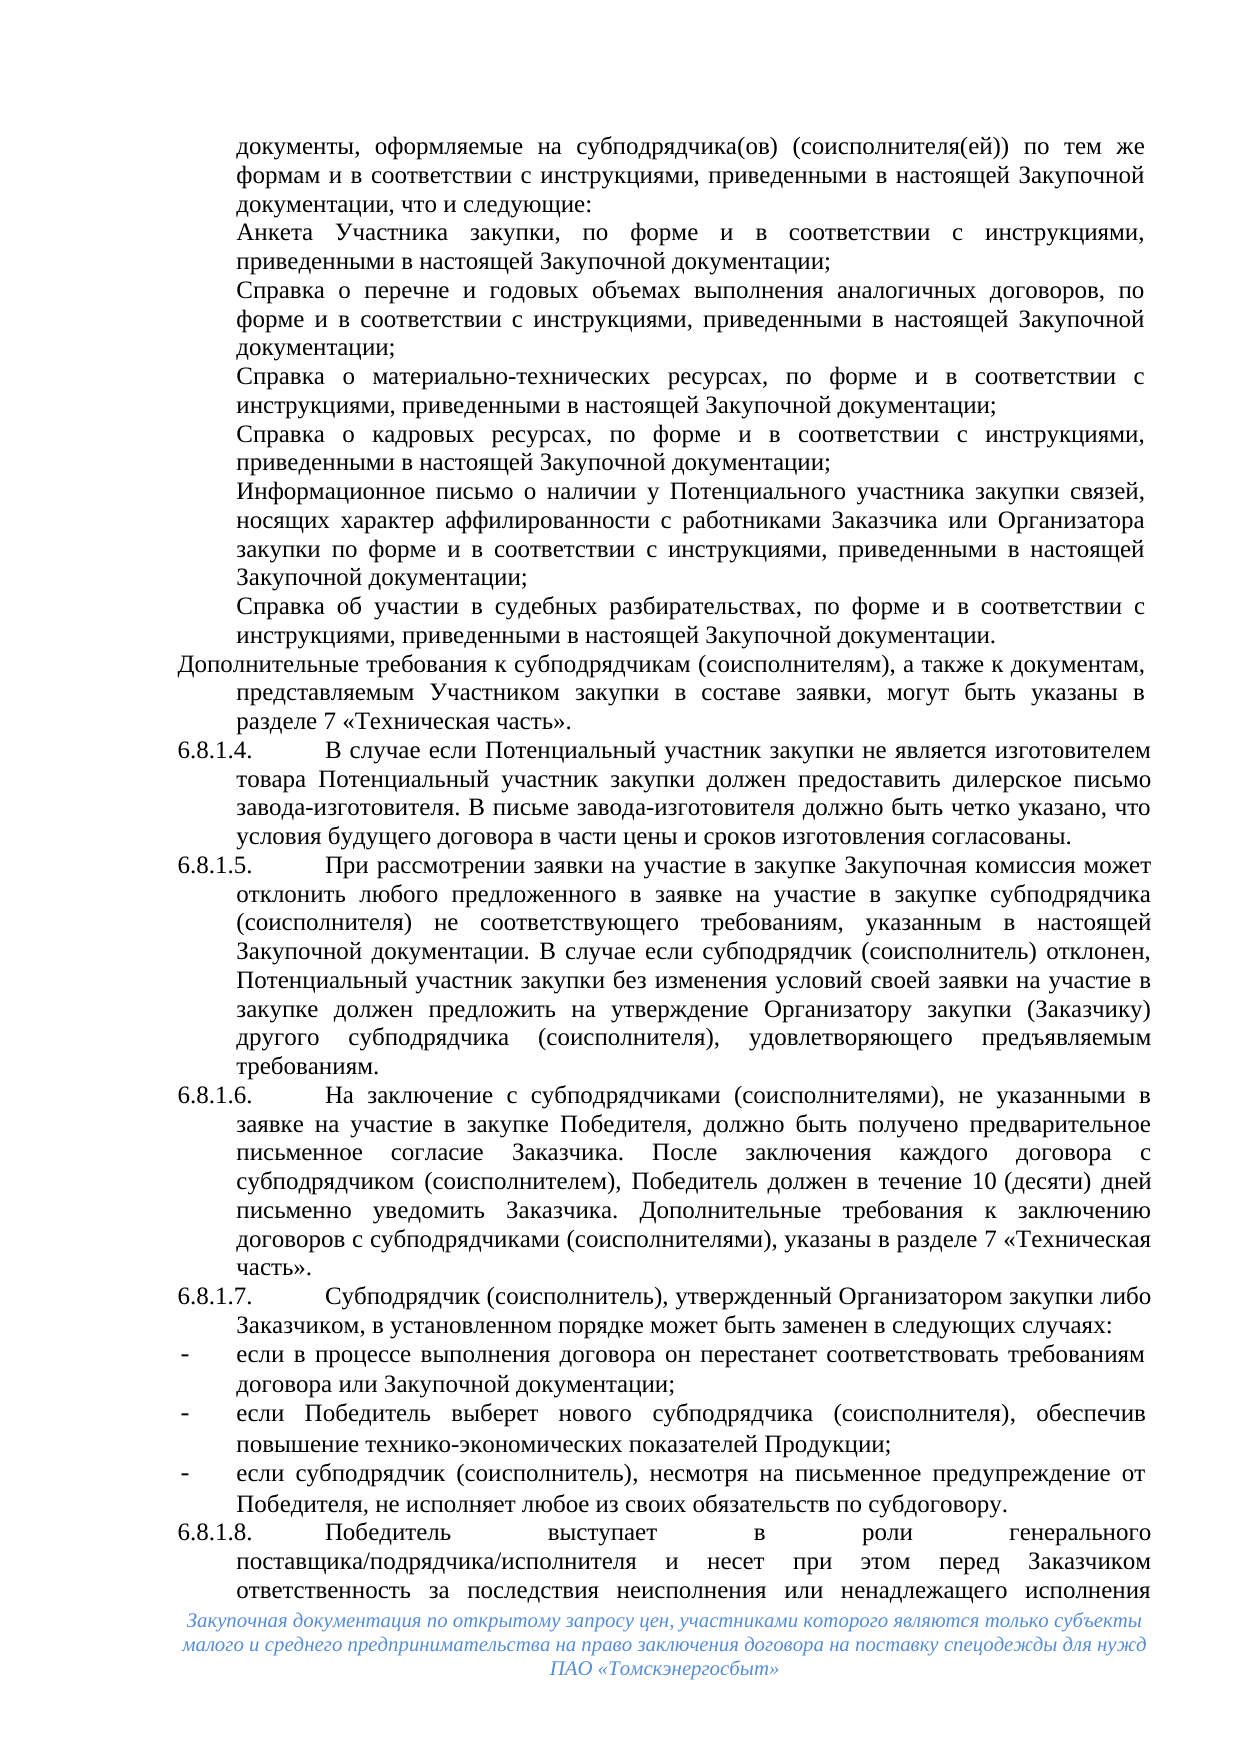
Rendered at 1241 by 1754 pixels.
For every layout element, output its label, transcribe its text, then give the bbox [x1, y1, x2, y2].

list Субподрядчик (соисполнитель), утвержденный Организатором закупки либо Заказчиком, в установленном порядке может быть заменен в следующих случаях: [177, 1281, 1152, 1339]
text ­ Справка о кадровых ресурсах, по форме и в соответствии с инструкциями, приведенными в настоящей Закупочной документации; [177, 419, 1146, 476]
text ­ Справка о перечне и годовых объемах выполнения аналогичных договоров, по форме и в соответствии с инструкциями, приведенными в настоящей Закупочной документации; [177, 275, 1146, 361]
list если в процессе выполнения договора он перестанет соответствовать требованиям договора или Закупочной документации; [177, 1339, 1146, 1398]
list При рассмотрении заявки на участие в закупке Закупочная комиссия может отклонить любого предложенного в заявке на участие в закупке субподрядчика (соисполнителя) не соответствующего требованиям, указанным в настоящей Закупочной документации. В случае если субподрядчик (соисполнитель) отклонен, Потенциальный участник закупки без изменения условий своей заявки на участие в закупке должен предложить на утверждение Организатору закупки (Заказчику) другого субподрядчика (соисполнителя), удовлетворяющего предъявляемым требованиям. [177, 850, 1152, 1080]
text Дополнительные требования к субподрядчикам (соисполнителям), а также к документам, представляемым Участником закупки в составе заявки, могут быть указаны в разделе 7 «Техническая часть». [177, 649, 1146, 735]
list В случае если Потенциальный участник закупки не является изготовителем товара Потенциальный участник закупки должен предоставить дилерское письмо завода-изготовителя. В письме завода-изготовителя должно быть четко указано, что условия будущего договора в части цены и сроков изготовления согласованы. [177, 735, 1152, 850]
text ­ Анкета Участника закупки, по форме и в соответствии с инструкциями, приведенными в настоящей Закупочной документации; [177, 217, 1146, 275]
text ­ Справка о материально-технических ресурсах, по форме и в соответствии с инструкциями, приведенными в настоящей Закупочной документации; [177, 361, 1146, 419]
text ­ Информационное письмо о наличии у Потенциального участника закупки связей, носящих характер аффилированности с работниками Заказчика или Организатора закупки по форме и в соответствии с инструкциями, приведенными в настоящей Закупочной документации; [177, 476, 1146, 591]
text ­ Справка об участии в судебных разбирательствах, по форме и в соответствии с инструкциями, приведенными в настоящей Закупочной документации. [177, 591, 1146, 649]
list На заключение с субподрядчиками (соисполнителями), не указанными в заявке на участие в закупке Победителя, должно быть получено предварительное письменное согласие Заказчика. После заключения каждого договора с субподрядчиком (соисполнителем), Победитель должен в течение 10 (десяти) дней письменно уведомить Заказчика. Дополнительные требования к заключению договоров с субподрядчиками (соисполнителями), указаны в разделе 7 «Техническая часть». [177, 1080, 1152, 1281]
list если субподрядчик (соисполнитель), несмотря на письменное предупреждение от Победителя, не исполняет любое из своих обязательств по субдоговору. [177, 1458, 1146, 1517]
list если Победитель выберет нового субподрядчика (соисполнителя), обеспечив повышение технико-экономических показателей Продукции; [177, 1398, 1146, 1458]
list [177, 131, 1146, 217]
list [177, 1517, 1152, 1604]
